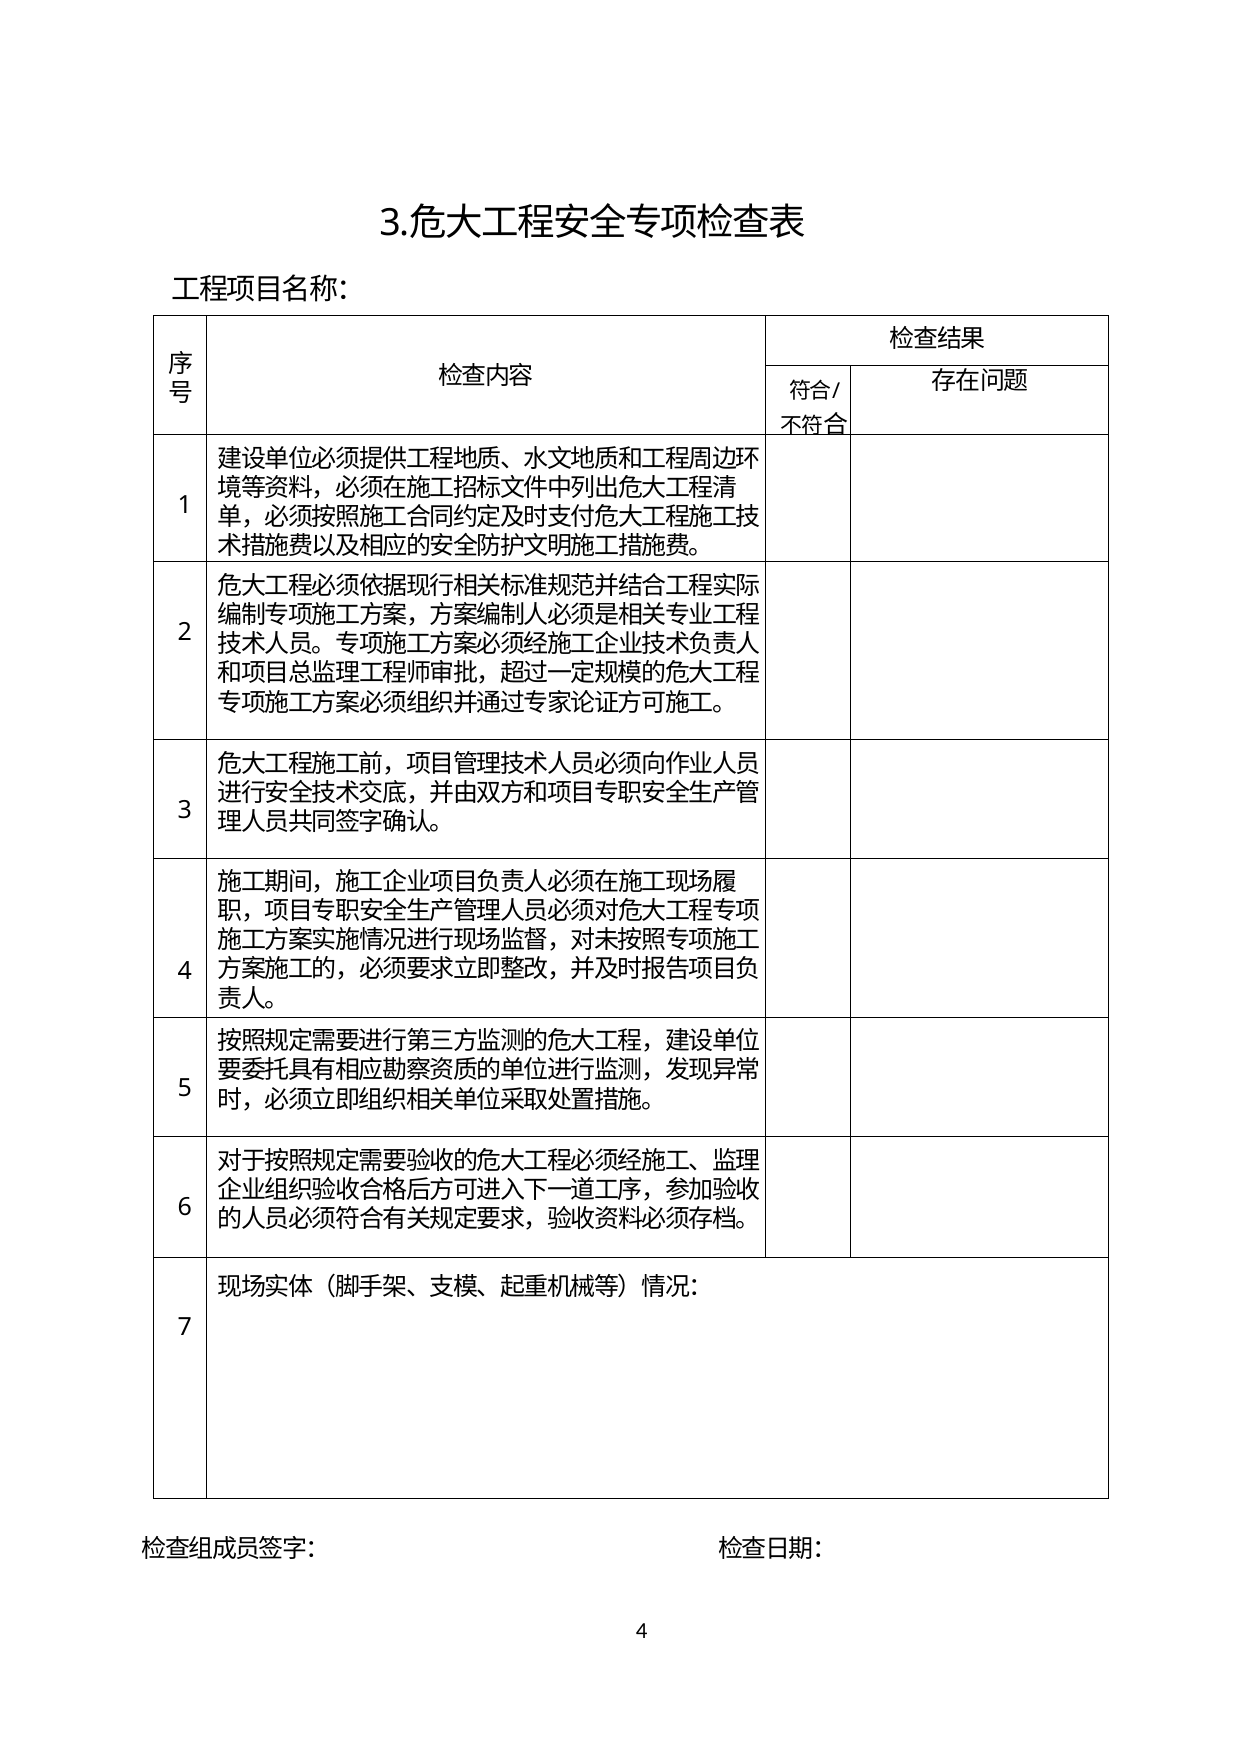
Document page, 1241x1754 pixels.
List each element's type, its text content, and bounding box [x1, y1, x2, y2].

table_header 检查内容 [207, 316, 765, 434]
table_cell [851, 435, 1108, 561]
table_cell [766, 435, 850, 561]
table_cell 5 [154, 1018, 206, 1136]
table_cell 危大工程必须依据现行相关标准规范并结合工程实际编制专项施工方案，方案编制人必须是相关专业工程技术人员。专项施工方案必须经施工企业技术负责人和项目总监理工程师审批，超过一定规模的危大工程专项施工方案必须组织并通过专家论证方可施工。 [207, 562, 765, 739]
table_cell 存在问题 [851, 366, 1108, 434]
table_cell 4 [154, 859, 206, 1017]
table_cell [851, 1137, 1108, 1257]
text 检查组成员签字： 检查日期： [142, 1528, 1111, 1564]
subtitle 3.危大工程安全专项检查表 [379, 196, 1111, 245]
table_cell 对于按照规定需要验收的危大工程必须经施工、监理企业组织验收合格后方可进入下一道工序，参加验收的人员必须符合有关规定要求，验收资料必须存档。 [207, 1137, 765, 1257]
text 工程项目名称： [172, 266, 1111, 308]
table_header 序 号 [154, 316, 206, 434]
table_cell 危大工程施工前，项目管理技术人员必须向作业人员进行安全技术交底，并由双方和项目专职安全生产管理人员共同签字确认。 [207, 740, 765, 857]
table_cell [851, 740, 1108, 857]
table_cell [851, 859, 1108, 1017]
table_cell [766, 562, 850, 739]
table_cell [766, 1137, 850, 1257]
table_cell [851, 1018, 1108, 1136]
table_cell 1 [154, 435, 206, 561]
table_cell 6 [154, 1137, 206, 1257]
table_cell 施工期间，施工企业项目负责人必须在施工现场履职，项目专职安全生产管理人员必须对危大工程专项施工方案实施情况进行现场监督，对未按照专项施工方案施工的，必须要求立即整改，并及时报告项目负责人。 [207, 859, 765, 1017]
table_cell 符合/不符合 [766, 366, 850, 434]
table_cell [766, 859, 850, 1017]
table_cell [766, 1018, 850, 1136]
table_header 检查结果 [766, 316, 1108, 365]
table_cell 2 [154, 562, 206, 739]
table_cell 3 [154, 740, 206, 857]
table_cell 现场实体（脚手架、支模、起重机械等）情况： [207, 1258, 1108, 1497]
table_cell [851, 562, 1108, 739]
table_cell 7 [154, 1258, 206, 1497]
table_cell [766, 740, 850, 857]
table_cell 建设单位必须提供工程地质、水文地质和工程周边环境等资料，必须在施工招标文件中列出危大工程清单，必须按照施工合同约定及时支付危大工程施工技术措施费以及相应的安全防护文明施工措施费。 [207, 435, 765, 561]
table_cell 按照规定需要进行第三方监测的危大工程，建设单位要委托具有相应勘察资质的单位进行监测，发现异常时，必须立即组织相关单位采取处置措施。 [207, 1018, 765, 1136]
